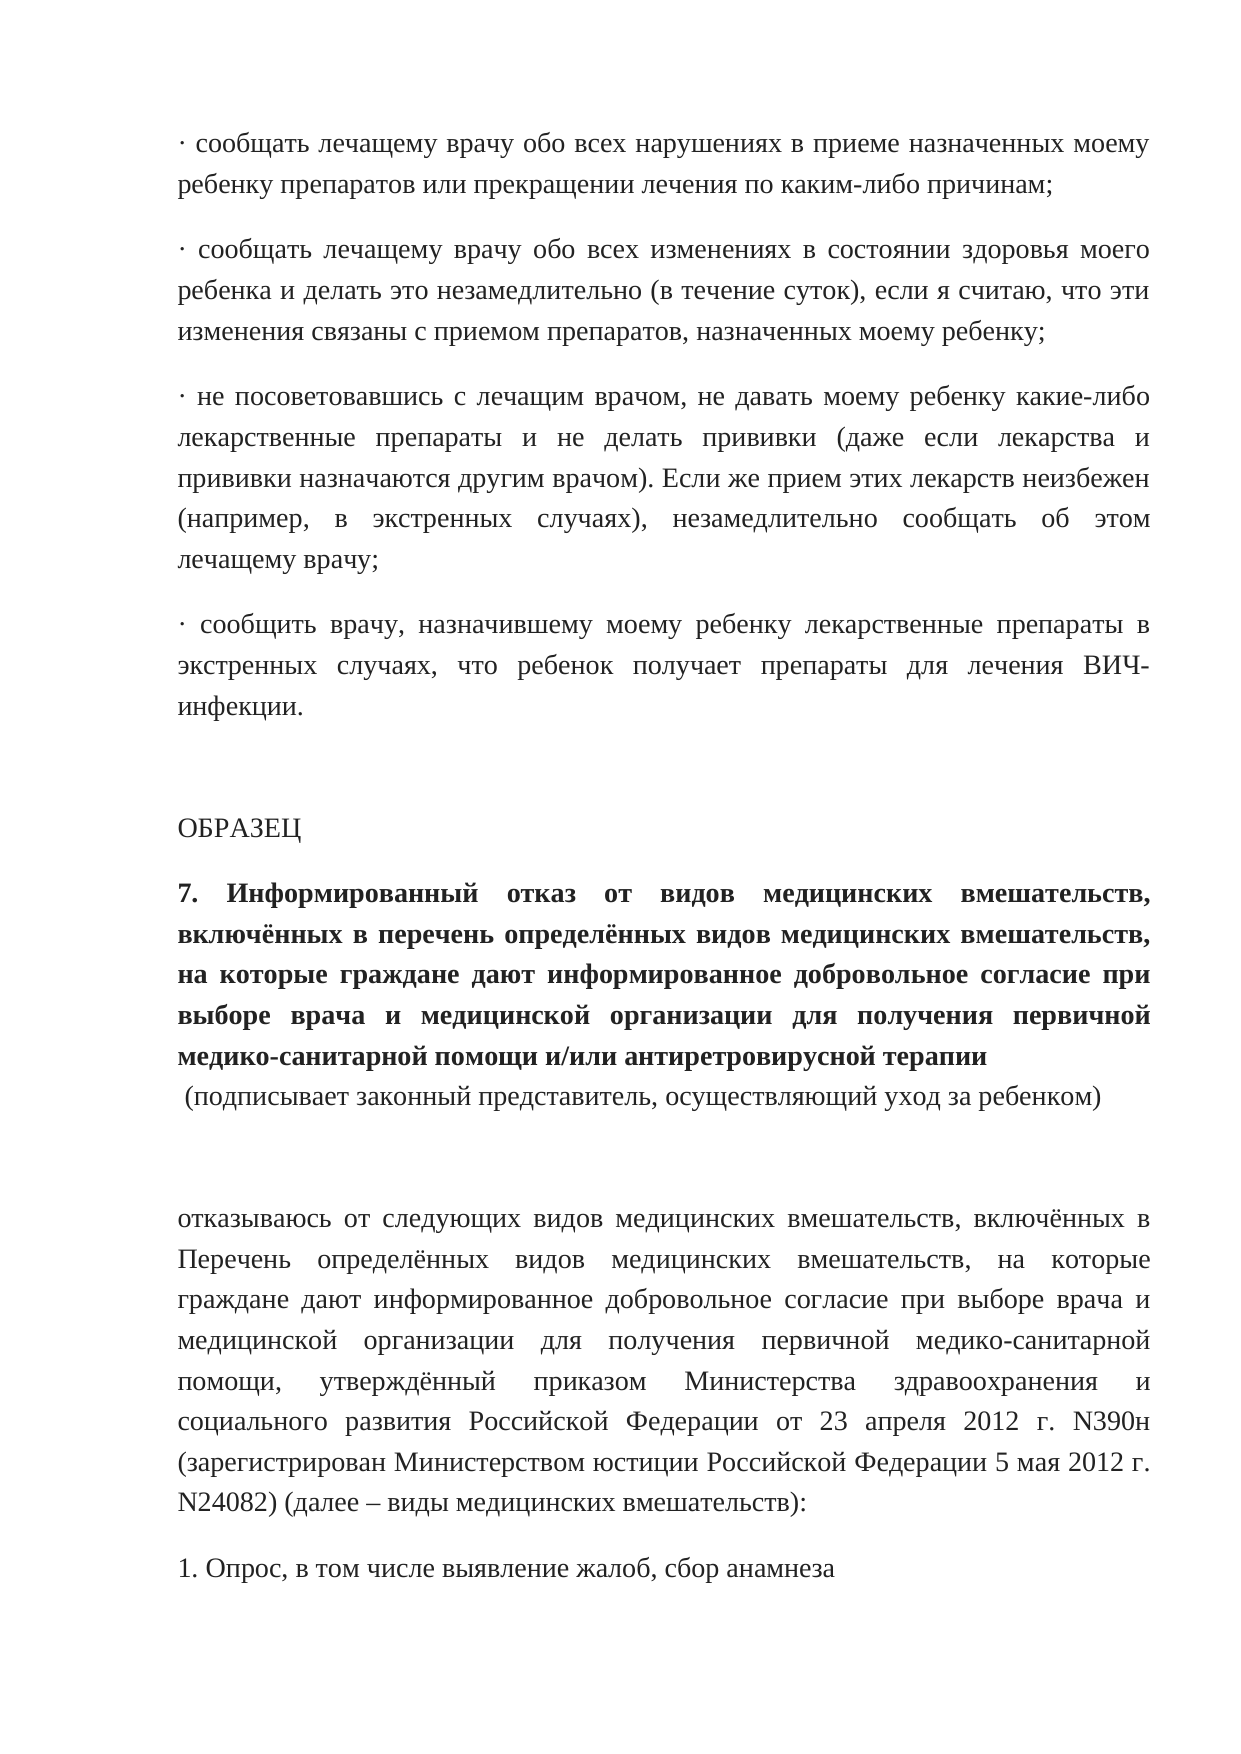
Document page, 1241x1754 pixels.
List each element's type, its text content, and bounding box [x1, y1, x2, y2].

text · сообщать лечащему врачу обо всех изменениях в состоянии здоровья моего ребенка и делать это незамедлительно (в течение суток), если я считаю, что эти изменения связаны с приемом препаратов, назначенных моему ребенку; [177, 224, 1152, 346]
text 1. Опрос, в том числе выявление жалоб, сбор анамнеза [177, 1543, 1152, 1583]
text · не посоветовавшись с лечащим врачом, не давать моему ребенку какие-либо лекарственные препараты и не делать прививки (даже если лекарства и прививки назначаются другим врачом). Если же прием этих лекарств неизбежен (например, в экстренных случаях), незамедлительно сообщать об этом лечащему врачу; [177, 371, 1152, 574]
text · сообщать лечащему врачу обо всех нарушениях в приеме назначенных моему ребенку препаратов или прекращении лечения по каким-либо причинам; [177, 118, 1152, 199]
text ОБРАЗЕЦ [177, 802, 1152, 843]
text отказываюсь от следующих видов медицинских вмешательств, включённых в Перечень определённых видов медицинских вмешательств, на которые граждане дают информированное добровольное согласие при выборе врача и медицинской организации для получения первичной медико-санитарной помощи, утверждённый приказом Министерства здравоохранения и социального развития Российской Федерации от 23 апреля 2012 г. N390н (зарегистрирован Министерством юстиции Российской Федерации 5 мая 2012 г. N24082) (далее – виды медицинских вмешательств): [177, 1193, 1152, 1518]
text 7. Информированный отказ от видов медицинских вмешательств, включённых в перечень определённых видов медицинских вмешательств, на которые граждане дают информированное добровольное согласие при выборе врача и медицинской организации для получения первичной медико-санитарной помощи и/или антиретровирусной терапии [177, 868, 1152, 1071]
text · сообщить врачу, назначившему моему ребенку лекарственные препараты в экстренных случаях, что ребенок получает препараты для лечения ВИЧ-инфекции. [177, 599, 1152, 721]
text (подписывает законный представитель, осуществляющий уход за ребенком) [177, 1071, 1152, 1112]
